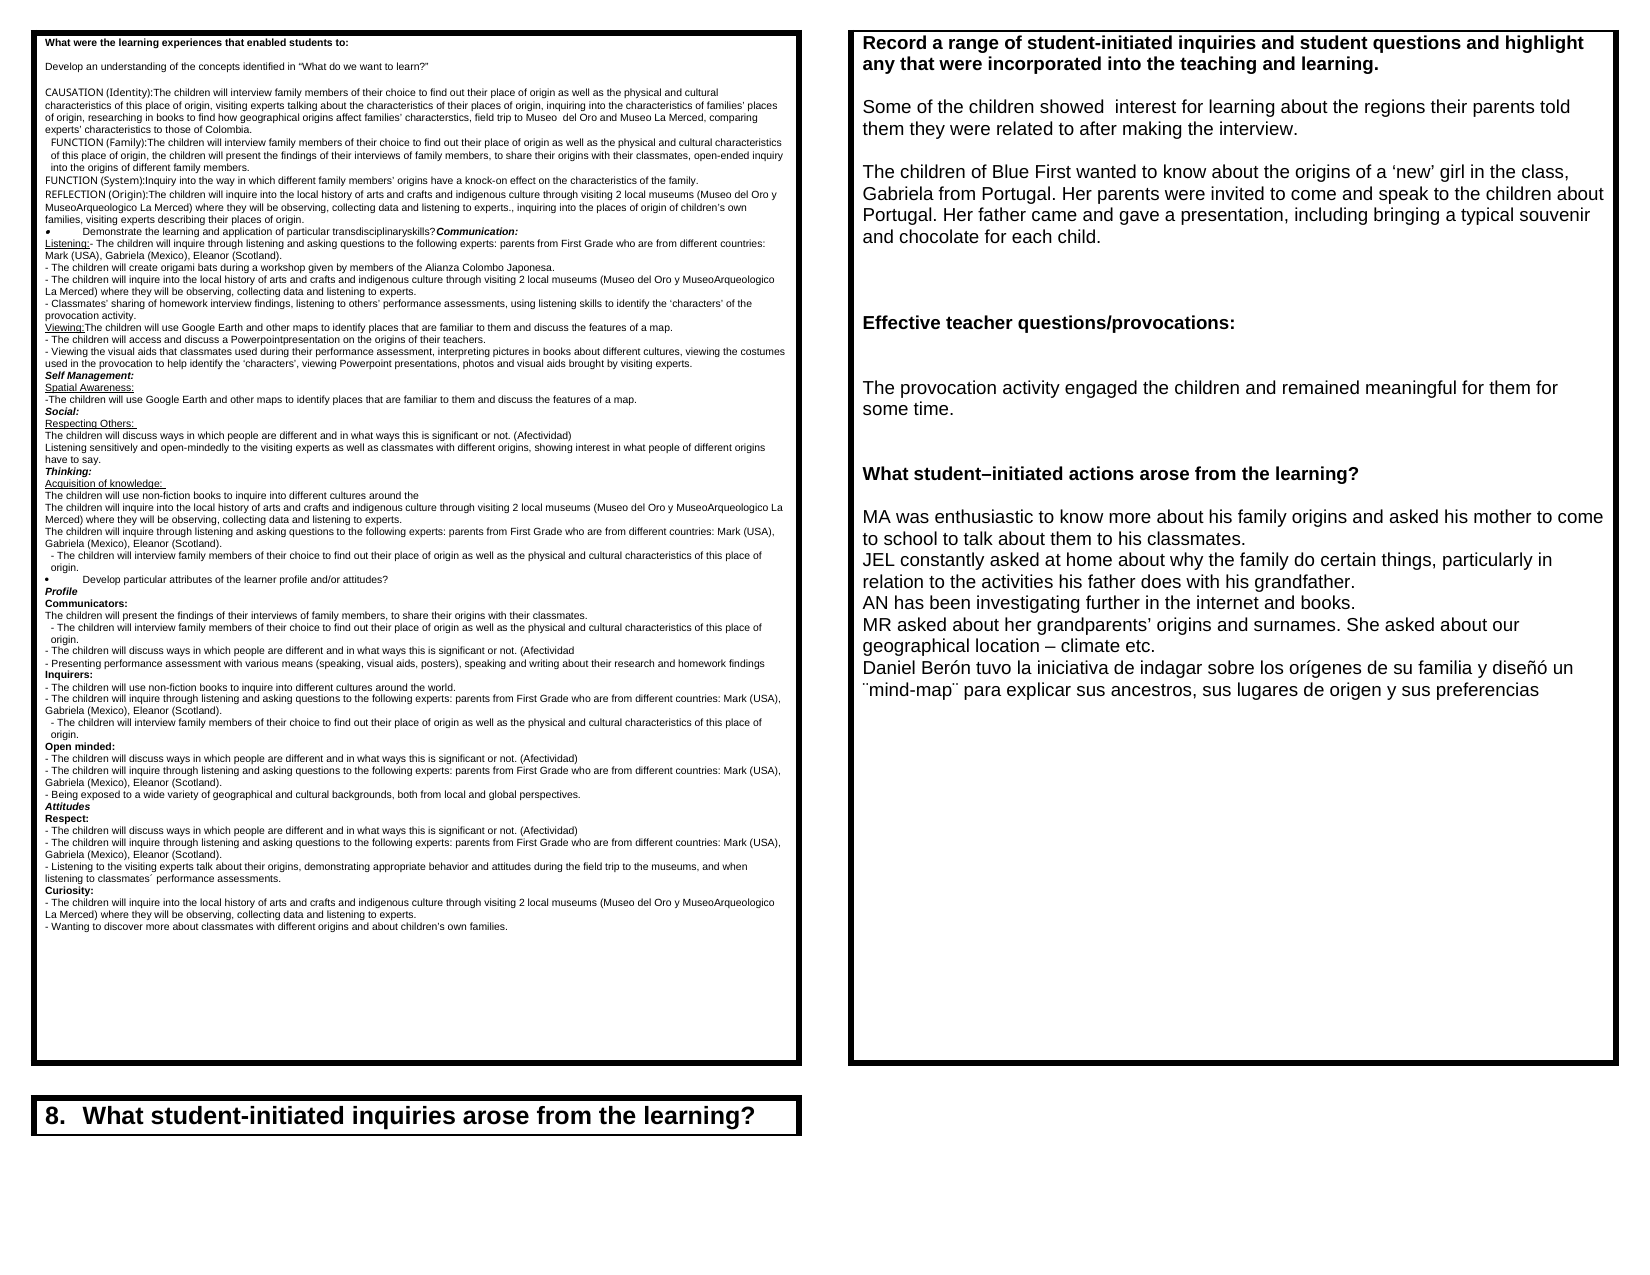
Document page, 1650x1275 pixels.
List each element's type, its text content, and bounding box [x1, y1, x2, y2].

table_cell Record a range of student-initiated inquiries and student questions and highlight any that were incorporated into the teaching and learning. Some of the children showed interest for learning about the regions their parents told them they were related to after making the interview. The children of Blue First wanted to know about the origins of a ‘new’ girl in the class, Gabriela from Portugal. Her parents were invited to come and speak to the children about Portugal. Her father came and gave a presentation, including bringing a typical souvenir and chocolate for each child. Effective teacher questions/provocations: The provocation activity engaged the children and remained meaningful for them for some time. What student–initiated actions arose from the learning? MA was enthusiastic to know more about his family origins and asked his mother to come to school to talk about them to his classmates. JEL constantly asked at home about why the family do certain things, particularly in relation to the activities his father does with his grandfather. AN has been investigating further in the internet and books. MR asked about her grandparents’ origins and surnames. She asked about our geographical location – climate etc. Daniel Berón tuvo la iniciativa de indagar sobre los orígenes de su familia y diseñó un ¨mind-map¨ para explicar sus ancestros, sus lugares de origen y sus preferencias [854, 32, 1613, 1060]
table_header 8. What student-initiated inquiries arose from the learning? [37, 1101, 796, 1134]
table_header What were the learning experiences that enabled students to: Develop an understanding of the concepts identified in “What do we want to learn?” CAUSATION (Identity):The children will interview family members of their choice to find out their place of origin as well as the physical and cultural characteristics of this place of origin, visiting experts talking about the characteristics of their places of origin, inquiring into the characteristics of families’ places of origin, researching in books to find how geographical origins affect families’ characterstics, field trip to Museo del Oro and Museo La Merced, comparing experts’ characteristics to those of Colombia. FUNCTION (Family):The children will interview family members of their choice to find out their place of origin as well as the physical and cultural characteristics of this place of origin, the children will present the findings of their interviews of family members, to share their origins with their classmates, open-ended inquiry into the origins of different family members. FUNCTION (System):Inquiry into the way in which different family members’ origins have a knock-on effect on the characteristics of the family. REFLECTION (Origin):The children will inquire into the local history of arts and crafts and indigenous culture through visiting 2 local museums (Museo del Oro y MuseoArqueologico La Merced) where they will be observing, collecting data and listening to experts., inquiring into the places of origin of children’s own families, visiting experts describing their places of origin. Demonstrate the learning and application of particular transdisciplinaryskills?Communication: Listening:- The children will inquire through listening and asking questions to the following experts: parents from First Grade who are from different countries: Mark (USA), Gabriela (Mexico), Eleanor (Scotland). - The children will create origami bats during a workshop given by members of the Alianza Colombo Japonesa. - The children will inquire into the local history of arts and crafts and indigenous culture through visiting 2 local museums (Museo del Oro y MuseoArqueologico La Merced) where they will be observing, collecting data and listening to experts. - Classmates’ sharing of homework interview findings, listening to others’ performance assessments, using listening skills to identify the ‘characters’ of the provocation activity. Viewing:The children will use Google Earth and other maps to identify places that are familiar to them and discuss the features of a map. - The children will access and discuss a Powerpointpresentation on the origins of their teachers. - Viewing the visual aids that classmates used during their performance assessment, interpreting pictures in books about different cultures, viewing the costumes used in the provocation to help identify the ‘characters’, viewing Powerpoint presentations, photos and visual aids brought by visiting experts. Self Management: Spatial Awareness: -The children will use Google Earth and other maps to identify places that are familiar to them and discuss the features of a map. Social: Respecting Others: The children will discuss ways in which people are different and in what ways this is significant or not. (Afectividad) Listening sensitively and open-mindedly to the visiting experts as well as classmates with different origins, showing interest in what people of different origins have to say. Thinking: Acquisition of knowledge: The children will use non-fiction books to inquire into different cultures around the The children will inquire into the local history of arts and crafts and indigenous culture through visiting 2 local museums (Museo del Oro y MuseoArqueologico La Merced) where they will be observing, collecting data and listening to experts. The children will inquire through listening and asking questions to the following experts: parents from First Grade who are from different countries: Mark (USA), Gabriela (Mexico), Eleanor (Scotland). - The children will interview family members of their choice to find out their place of origin as well as the physical and cultural characteristics of this place of origin. Develop particular attributes of the learner profile and/or attitudes? Profile Communicators: The children will present the findings of their interviews of family members, to share their origins with their classmates. - The children will interview family members of their choice to find out their place of origin as well as the physical and cultural characteristics of this place of origin. - The children will discuss ways in which people are different and in what ways this is significant or not. (Afectividad - Presenting performance assessment with various means (speaking, visual aids, posters), speaking and writing about their research and homework findings Inquirers: - The children will use non-fiction books to inquire into different cultures around the world. - The children will inquire through listening and asking questions to the following experts: parents from First Grade who are from different countries: Mark (USA), Gabriela (Mexico), Eleanor (Scotland). - The children will interview family members of their choice to find out their place of origin as well as the physical and cultural characteristics of this place of origin. Open minded: - The children will discuss ways in which people are different and in what ways this is significant or not. (Afectividad) - The children will inquire through listening and asking questions to the following experts: parents from First Grade who are from different countries: Mark (USA), Gabriela (Mexico), Eleanor (Scotland). - Being exposed to a wide variety of geographical and cultural backgrounds, both from local and global perspectives. Attitudes Respect: - The children will discuss ways in which people are different and in what ways this is significant or not. (Afectividad) - The children will inquire through listening and asking questions to the following experts: parents from First Grade who are from different countries: Mark (USA), Gabriela (Mexico), Eleanor (Scotland). - Listening to the visiting experts talk about their origins, demonstrating appropriate behavior and attitudes during the field trip to the museums, and when listening to classmates´ performance assessments. Curiosity: - The children will inquire into the local history of arts and crafts and indigenous culture through visiting 2 local museums (Museo del Oro y MuseoArqueologico La Merced) where they will be observing, collecting data and listening to experts. - Wanting to discover more about classmates with different origins and about children’s own families. [37, 36, 796, 1060]
